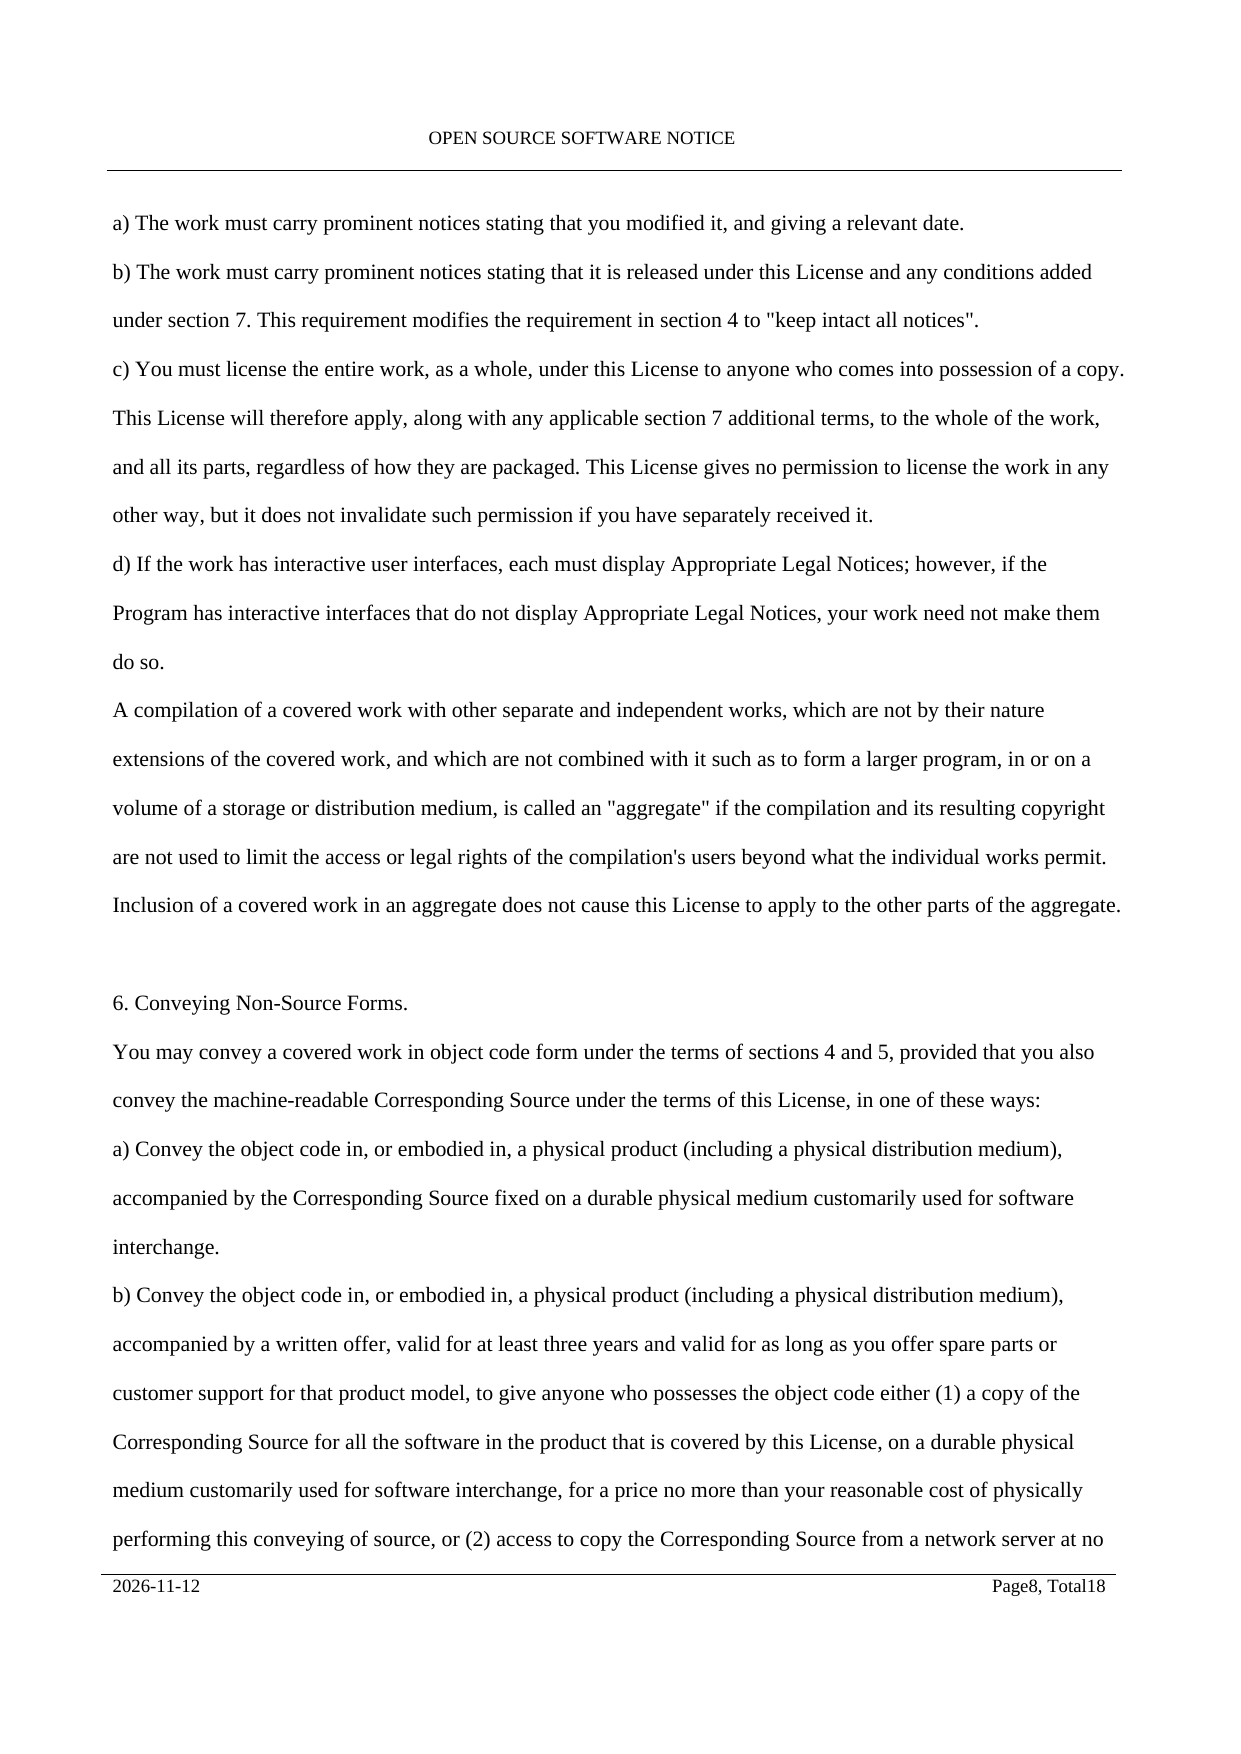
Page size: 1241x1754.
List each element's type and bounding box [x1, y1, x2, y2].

text [112, 206, 1128, 1555]
